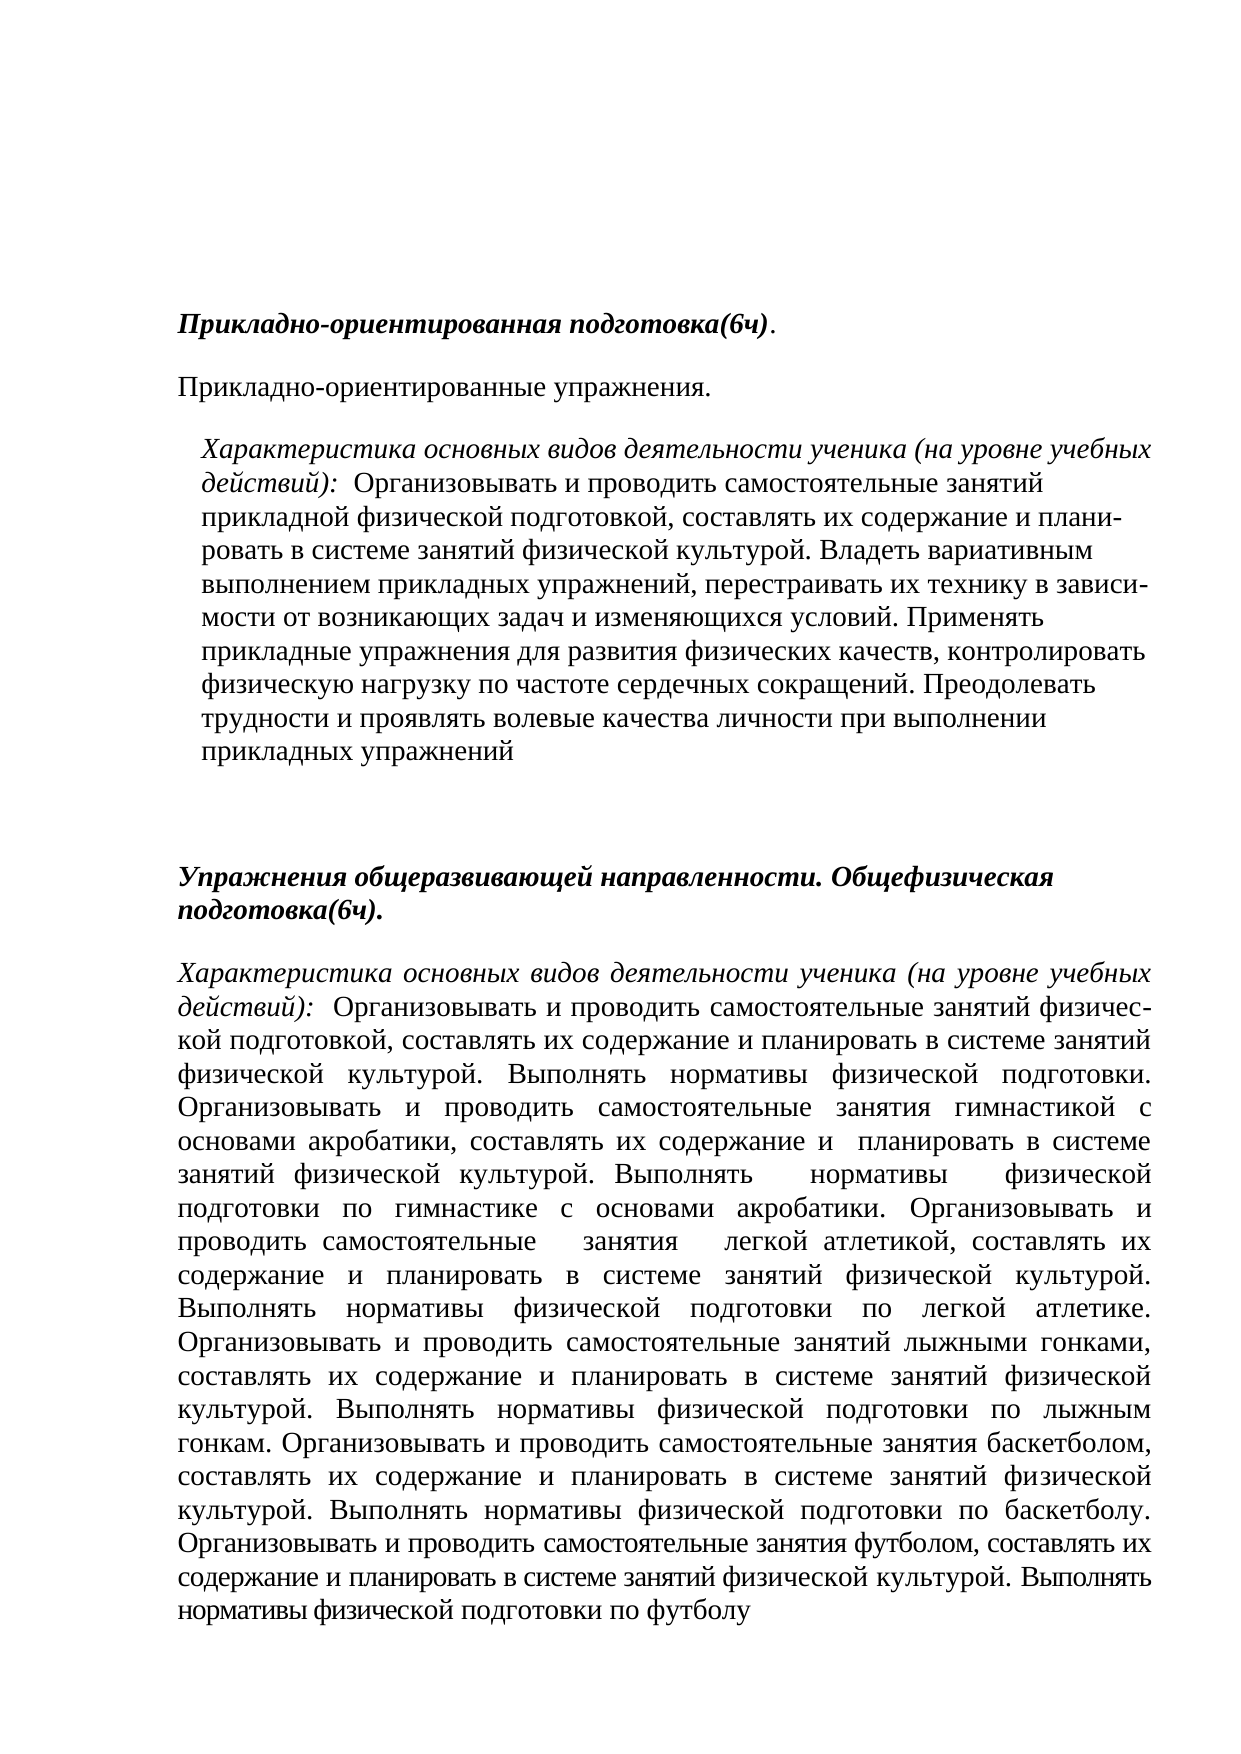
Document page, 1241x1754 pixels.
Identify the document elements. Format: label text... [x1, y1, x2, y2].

text Характеристика основных видов деятельности ученика (на уровне учебных действий): Организовывать и проводить самостоятельные занятий прикладной физической подготовкой, составлять их содержание и планировать в системе занятий физической культурой. Владеть вариативным выполнением прикладных упражнений, перестраивать их технику в зависимости от возникающих задач и изменяющихся условий. Применять прикладные упражнения для развития физических качеств, контролировать физическую нагрузку по частоте сердечных сокращений. Преодолевать трудности и проявлять волевые качества личности при выполнении прикладных упражнений [201, 432, 1152, 767]
text Прикладно-ориентированная подготовка(6ч). [177, 306, 1152, 340]
text Характеристика основных видов деятельности ученика (на уровне учебных действий): Организовывать и проводить самостоятельные занятий физической подготовкой, составлять их содержание и планировать в системе занятий физической культурой. Выполнять нормативы физической подготовки. Организовывать и проводить самостоятельные занятия гимнастикой с основами акробатики, составлять их содержание и планировать в системе занятий физической культурой. Выполнять нормативы физической подготовки по гимнастике с основами акробатики. Организовывать и проводить самостоятельные занятия легкой атлетикой, составлять их содержание и планировать в системе занятий физической культурой. Выполнять нормативы физической подготовки по легкой атлетике. Организовывать и проводить самостоятельные занятий лыжными гонками, составлять их содержание и планировать в системе занятий физической культурой. Выполнять нормативы физической подготовки по лыжным гонкам. Организовывать и проводить самостоятельные занятия баскетболом, составлять их содержание и планировать в системе занятий физической культурой. Выполнять нормативы физической подготовки по баскетболу. Организовывать и проводить самостоятельные занятия футболом, составлять их содержание и планировать в системе занятий физической культурой. Выполнять нормативы физической подготовки по футболу [177, 955, 1152, 1626]
text Упражнения общеразвивающей направленности. Общефизическая подготовка(6ч). [177, 859, 1152, 926]
text Прикладно-ориентированные упражнения. [177, 369, 1152, 402]
